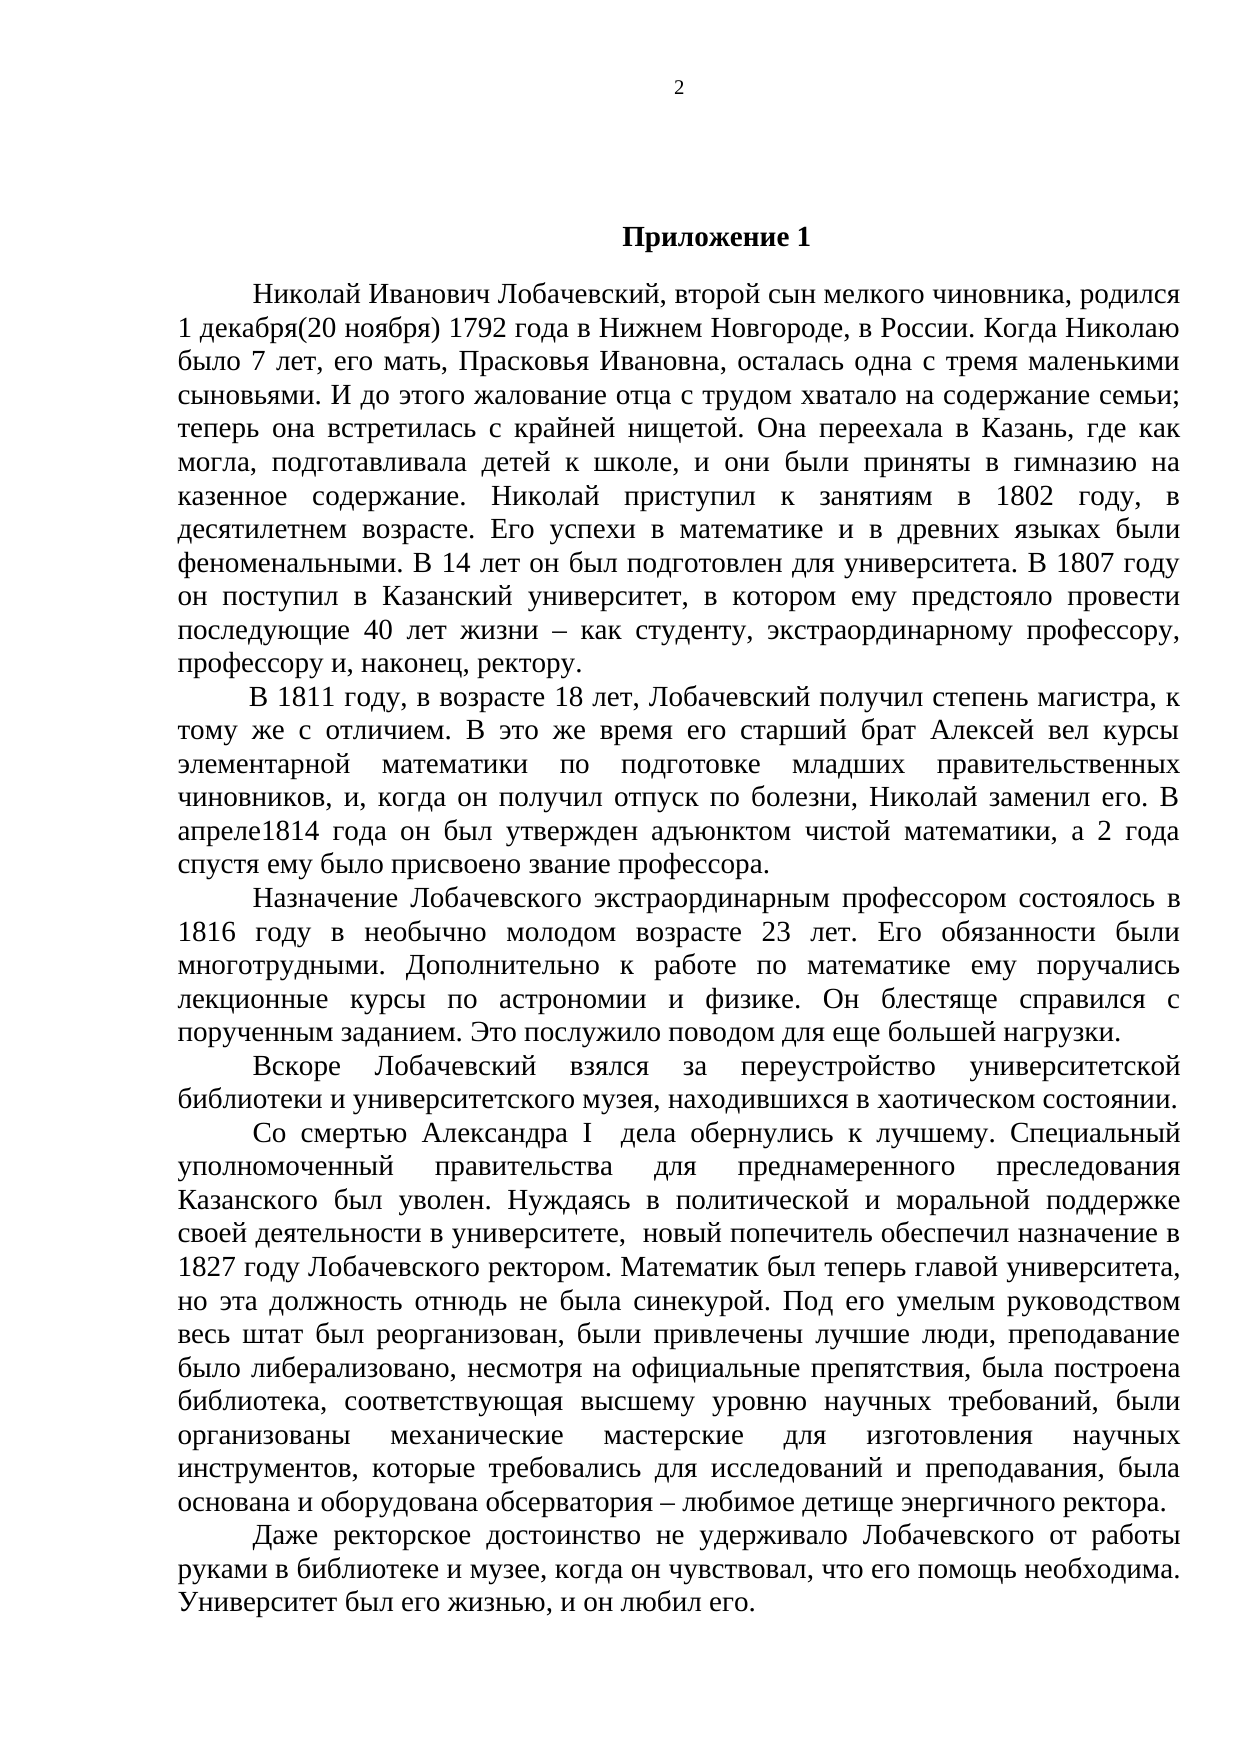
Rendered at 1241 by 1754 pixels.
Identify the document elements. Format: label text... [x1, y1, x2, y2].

text В 1811 году, в возрасте 18 лет, Лобачевский получил степень магистра, к тому же с отличием. В это же время его старший брат Алексей вел курсы элементарной математики по подготовке младших правительственных чиновников, и, когда он получил отпуск по болезни, Николай заменил его. В апреле1814 года он был утвержден адъюнктом чистой математики, а 2 года спустя ему было присвоено звание профессора. [177, 679, 1181, 880]
text Николай Иванович Лобачевский, второй сын мелкого чиновника, родился 1 декабря(20 ноября) 1792 года в Нижнем Новгороде, в России. Когда Николаю было 7 лет, его мать, Прасковья Ивановна, осталась одна с тремя маленькими сыновьями. И до этого жалование отца с трудом хватало на содержание семьи; теперь она встретилась с крайней нищетой. Она переехала в Казань, где как могла, подготавливала детей к школе, и они были приняты в гимназию на казенное содержание. Николай приступил к занятиям в 1802 году, в десятилетнем возрасте. Его успехи в математике и в древних языках были феноменальными. В 14 лет он был подготовлен для университета. В 1807 году он поступил в Казанский университет, в котором ему предстояло провести последующие 40 лет жизни – как студенту, экстраординарному профессору, профессору и, наконец, ректору. [177, 276, 1181, 679]
text Со смертью Александра I дела обернулись к лучшему. Специальный уполномоченный правительства для преднамеренного преследования Казанского был уволен. Нуждаясь в политической и моральной поддержке своей деятельности в университете, новый попечитель обеспечил назначение в 1827 году Лобачевского ректором. Математик был теперь главой университета, но эта должность отнюдь не была синекурой. Под его умелым руководством весь штат был реорганизован, были привлечены лучшие люди, преподавание было либерализовано, несмотря на официальные препятствия, была построена библиотека, соответствующая высшему уровню научных требований, были организованы механические мастерские для изготовления научных инструментов, которые требовались для исследований и преподавания, была основана и оборудована обсерватория – любимое детище энергичного ректора. [177, 1115, 1181, 1517]
text Вскоре Лобачевский взялся за переустройство университетской библиотеки и университетского музея, находившихся в хаотическом состоянии. [177, 1048, 1181, 1115]
text Даже ректорское достоинство не удерживало Лобачевского от работы руками в библиотеке и музее, когда он чувствовал, что его помощь необходима. Университет был его жизнью, и он любил его. [177, 1517, 1181, 1618]
subtitle Приложение 1 [177, 219, 1181, 252]
text Назначение Лобачевского экстраординарным профессором состоялось в 1816 году в необычно молодом возрасте 23 лет. Его обязанности были многотрудными. Дополнительно к работе по математике ему поручались лекционные курсы по астрономии и физике. Он блестяще справился с порученным заданием. Это послужило поводом для еще большей нагрузки. [177, 880, 1181, 1048]
